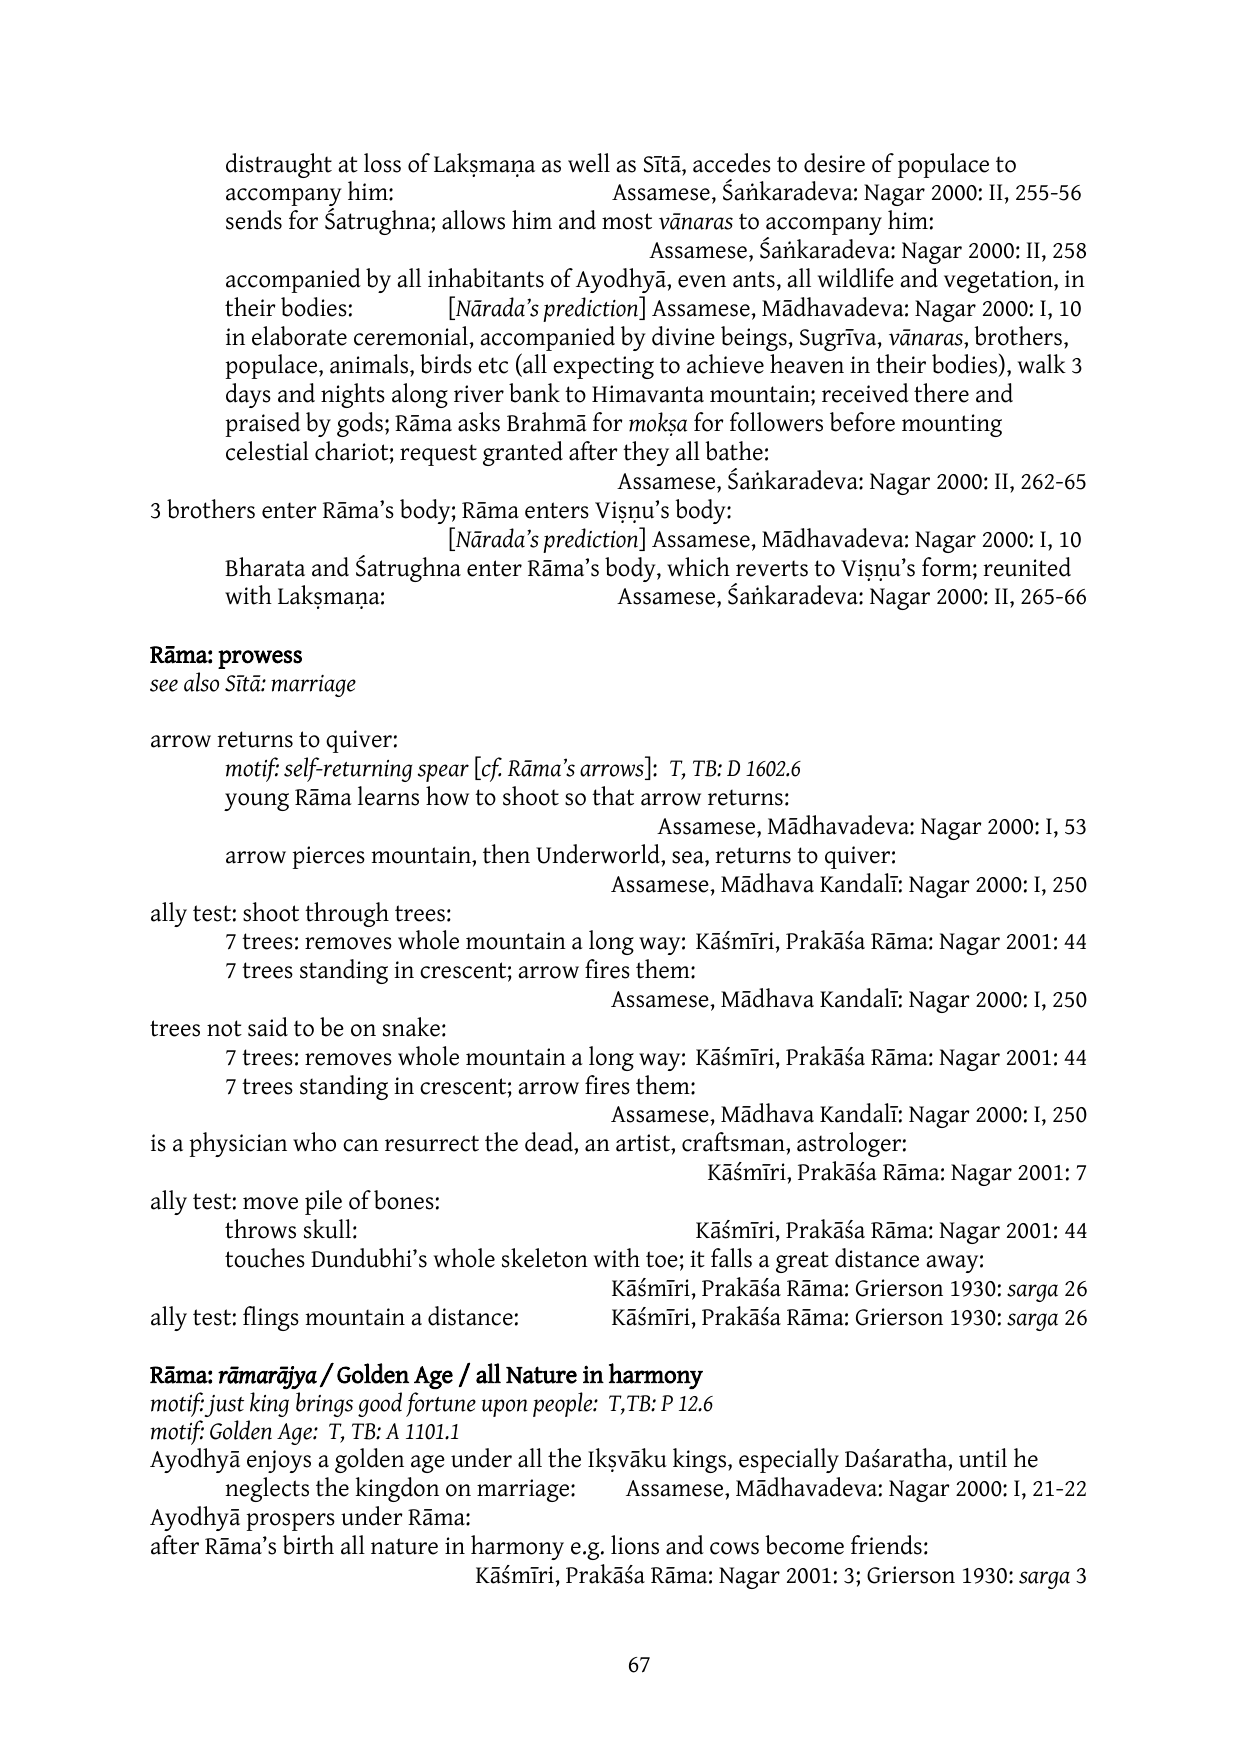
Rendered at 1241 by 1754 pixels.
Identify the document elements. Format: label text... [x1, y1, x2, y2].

text sends for Śatrughna; allows him and most vānaras to accompany him: Assamese, Śaṅkaradeva: Nagar 2000: II, 258 [150, 208, 1090, 265]
text motif: self-returning spear [cf. Rāma’s arrows]: T, TB: D 1602.6 [150, 755, 1090, 783]
text motif: Golden Age: T, TB: A 1101.1 [150, 1418, 1090, 1446]
subtitle Rāma: prowess [150, 641, 1090, 669]
text accompanied by all inhabitants of Ayodhyā, even ants, all wildlife and vegetation, in their bodies: [Nārada’s prediction] Assamese, Mādhavadeva: Nagar 2000: I, 10 [150, 265, 1090, 323]
text 7 trees: removes whole mountain a long way: Kāśmīri, Prakāśa Rāma: Nagar 2001: 44 [150, 1043, 1090, 1072]
text Bharata and Śatrughna enter Rāma’s body, which reverts to Viṣṇu’s form; reunited with Lakṣmaṇa: Assamese, Śaṅkaradeva: Nagar 2000: II, 265-66 [150, 554, 1090, 612]
text see also Sītā: marriage [150, 669, 1090, 698]
subtitle Rāma: rāmarājya / Golden Age / all Nature in harmony [150, 1361, 1090, 1389]
text Ayodhyā enjoys a golden age under all the Ikṣvāku kings, especially Daśaratha, until he neglects the kingdon on marriage: Assamese, Mādhavadeva: Nagar 2000: I, 21-22 [150, 1446, 1090, 1504]
text distraught at loss of Lakṣmaṇa as well as Sītā, accedes to desire of populace to accompany him: Assamese, Śaṅkaradeva: Nagar 2000: II, 255-56 [150, 150, 1090, 208]
text is a physician who can resurrect the dead, an artist, craftsman, astrologer: Kāśmīri, Prakāśa Rāma: Nagar 2001: 7 [150, 1130, 1090, 1187]
text 3 brothers enter Rāma’s body; Rāma enters Viṣṇu’s body: [Nārada’s prediction] Assamese, Mādhavadeva: Nagar 2000: I, 10 [150, 496, 1090, 554]
text ally test: move pile of bones: [150, 1187, 1090, 1216]
text trees not said to be on snake: [150, 1014, 1090, 1043]
text 7 trees: removes whole mountain a long way: Kāśmīri, Prakāśa Rāma: Nagar 2001: 44 [150, 928, 1090, 957]
text throws skull: Kāśmīri, Prakāśa Rāma: Nagar 2001: 44 [150, 1216, 1090, 1245]
text motif: just king brings good fortune upon people: T,TB: P 12.6 [150, 1389, 1090, 1418]
text young Rāma learns how to shoot so that arrow returns: Assamese, Mādhavadeva: Nagar 2000: I, 53 [150, 783, 1090, 841]
text arrow pierces mountain, then Underworld, sea, returns to quiver: Assamese, Mādhava Kandalī: Nagar 2000: I, 250 [150, 841, 1090, 899]
text 7 trees standing in crescent; arrow fires them: Assamese, Mādhava Kandalī: Nagar 2000: I, 250 [150, 957, 1090, 1014]
text in elaborate ceremonial, accompanied by divine beings, Sugrīva, vānaras, brothers, populace, animals, birds etc (all expecting to achieve heaven in their bodies), walk 3 days and nights along river bank to Himavanta mountain; received there and praised by gods; Rāma asks Brahmā for mokṣa for followers before mounting celestial chariot; request granted after they all bathe: [150, 323, 1090, 467]
text after Rāma’s birth all nature in harmony e.g. lions and cows become friends: Kāśmīri, Prakāśa Rāma: Nagar 2001: 3; Grierson 1930: sarga 3 [150, 1532, 1090, 1590]
text ally test: shoot through trees: [150, 899, 1090, 928]
text Assamese, Śaṅkaradeva: Nagar 2000: II, 262-65 [150, 467, 1090, 496]
text ally test: flings mountain a distance: Kāśmīri, Prakāśa Rāma: Grierson 1930: sarga 26 [150, 1303, 1090, 1361]
text arrow returns to quiver: [150, 726, 1090, 755]
text Ayodhyā prospers under Rāma: [150, 1504, 1090, 1532]
text touches Dundubhi’s whole skeleton with toe; it falls a great distance away: Kāśmīri, Prakāśa Rāma: Grierson 1930: sarga 26 [150, 1245, 1090, 1303]
text 7 trees standing in crescent; arrow fires them: Assamese, Mādhava Kandalī: Nagar 2000: I, 250 [150, 1072, 1090, 1130]
